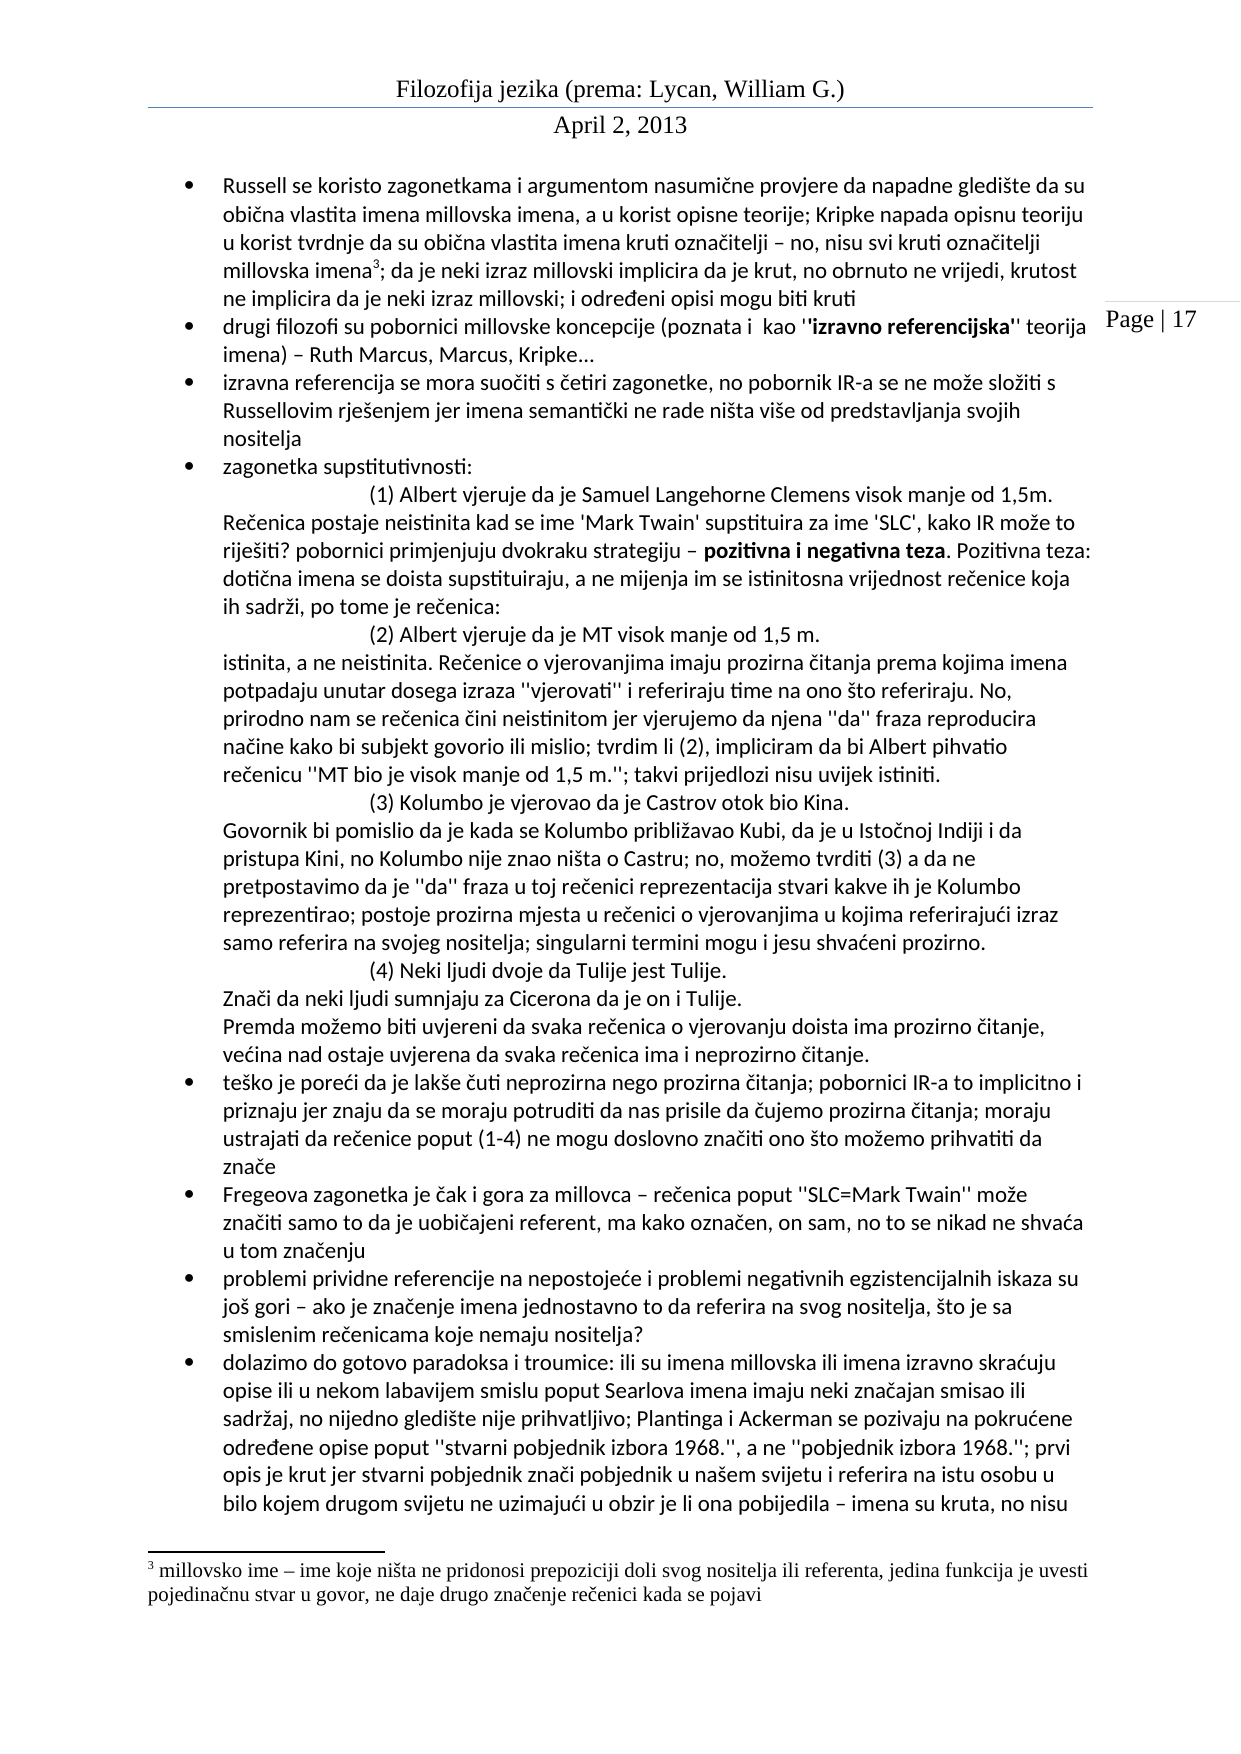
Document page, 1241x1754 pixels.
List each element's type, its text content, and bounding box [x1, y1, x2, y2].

list izravna referencija se mora suočiti s četiri zagonetke, no pobornik IR-a se ne može složiti s Russellovim rješenjem jer imena semantički ne rade ništa više od predstavljanja svojih nositelja [185, 368, 1093, 452]
list Rečenica postaje neistinita kad se ime 'Mark Twain' supstituira za ime 'SLC', kako IR može to riješiti? pobornici primjenjuju dvokraku strategiju – pozitivna i negativna teza. Pozitivna teza: dotična imena se doista supstituiraju, a ne mijenja im se istinitosna vrijednost rečenice koja ih sadrži, po tome je rečenica: [223, 508, 1093, 620]
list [185, 1348, 1093, 1517]
list istinita, a ne neistinita. Rečenice o vjerovanjima imaju prozirna čitanja prema kojima imena potpadaju unutar dosega izraza ''vjerovati'' i referiraju time na ono što referiraju. No, prirodno nam se rečenica čini neistinitom jer vjerujemo da njena ''da'' fraza reproducira načine kako bi subjekt govorio ili mislio; tvrdim li (2), impliciram da bi Albert pihvatio rečenicu ''MT bio je visok manje od 1,5 m.''; takvi prijedlozi nisu uvijek istiniti. [223, 648, 1093, 788]
list (1) Albert vjeruje da je Samuel Langehorne Clemens visok manje od 1,5m. [223, 480, 1093, 508]
list Fregeova zagonetka je čak i gora za millovca – rečenica poput ''SLC=Mark Twain'' može značiti samo to da je uobičajeni referent, ma kako označen, on sam, no to se nikad ne shvaća u tom značenju [185, 1180, 1093, 1264]
list (3) Kolumbo je vjerovao da je Castrov otok bio Kina. [223, 788, 1093, 816]
list problemi prividne referencije na nepostojeće i problemi negativnih egzistencijalnih iskaza su još gori – ako je značenje imena jednostavno to da referira na svog nositelja, što je sa smislenim rečenicama koje nemaju nositelja? [185, 1264, 1093, 1348]
list (2) Albert vjeruje da je MT visok manje od 1,5 m. [223, 620, 1093, 648]
list teško je poreći da je lakše čuti neprozirna nego prozirna čitanja; pobornici IR-a to implicitno i priznaju jer znaju da se moraju potruditi da nas prisile da čujemo prozirna čitanja; moraju ustrajati da rečenice poput (1-4) ne mogu doslovno značiti ono što možemo prihvatiti da znače [185, 1068, 1093, 1180]
list (4) Neki ljudi dvoje da Tulije jest Tulije. [223, 956, 1093, 984]
list drugi filozofi su pobornici millovske koncepcije (poznata i kao ''izravno referencijska'' teorija imena) – Ruth Marcus, Marcus, Kripke... [185, 312, 1093, 368]
list zagonetka supstitutivnosti: [185, 452, 1093, 480]
list Govornik bi pomislio da je kada se Kolumbo približavao Kubi, da je u Istočnoj Indiji i da pristupa Kini, no Kolumbo nije znao ništa o Castru; no, možemo tvrditi (3) a da ne pretpostavimo da je ''da'' fraza u toj rečenici reprezentacija stvari kakve ih je Kolumbo reprezentirao; postoje prozirna mjesta u rečenici o vjerovanjima u kojima referirajući izraz samo referira na svojeg nositelja; singularni termini mogu i jesu shvaćeni prozirno. [223, 816, 1093, 956]
list Znači da neki ljudi sumnjaju za Cicerona da je on i Tulije. [223, 984, 1093, 1012]
list Russell se koristo zagonetkama i argumentom nasumične provjere da napadne gledište da su obična vlastita imena millovska imena, a u korist opisne teorije; Kripke napada opisnu teoriju u korist tvrdnje da su obična vlastita imena kruti označitelji – no, nisu svi kruti označitelji millovska imena; da je neki izraz millovski implicira da je krut, no obrnuto ne vrijedi, krutost ne implicira da je neki izraz millovski; i određeni opisi mogu biti kruti [185, 172, 1093, 312]
list Premda možemo biti uvjereni da svaka rečenica o vjerovanju doista ima prozirno čitanje, većina nad ostaje uvjerena da svaka rečenica ima i neprozirno čitanje. [223, 1012, 1093, 1068]
